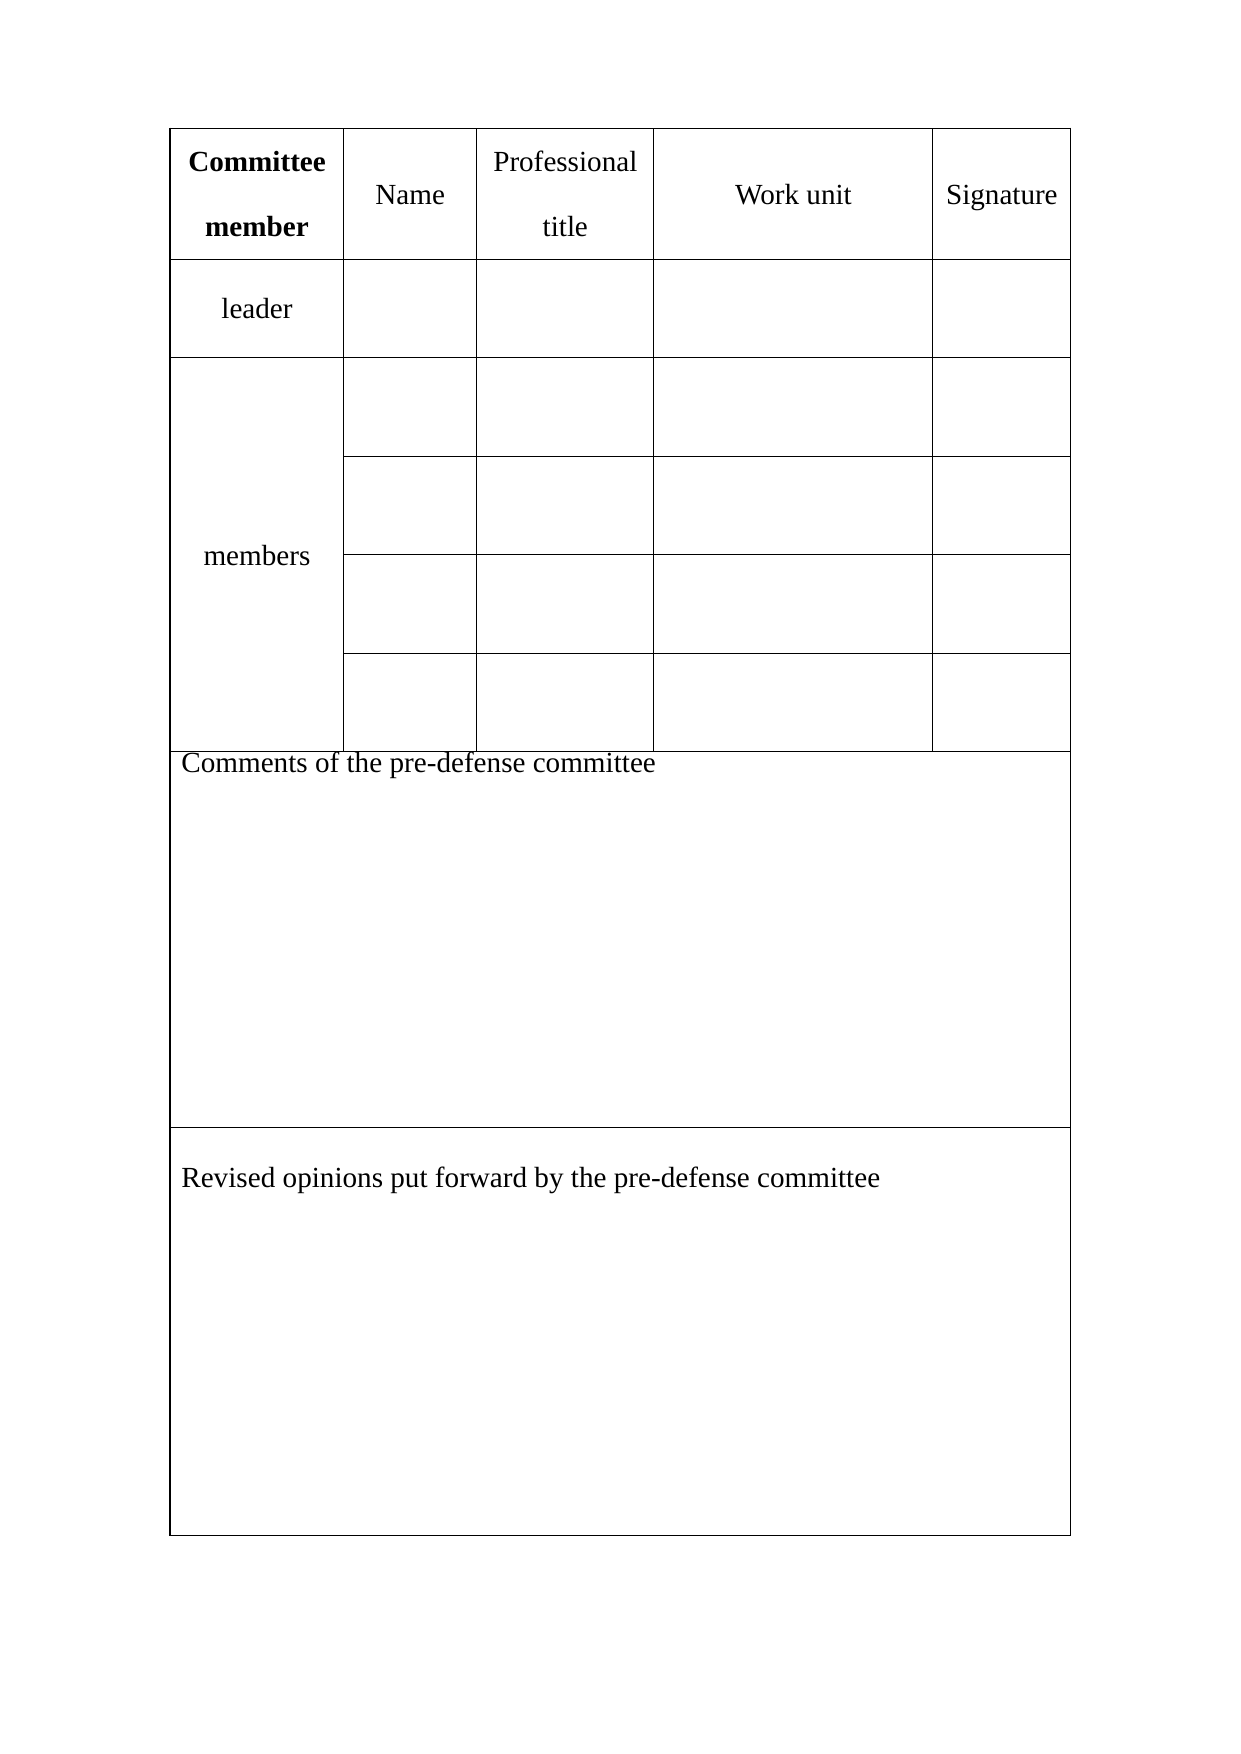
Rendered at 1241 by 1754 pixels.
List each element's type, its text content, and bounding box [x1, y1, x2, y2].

table_cell [344, 555, 476, 653]
table_cell [654, 555, 932, 653]
table_cell [933, 358, 1070, 456]
table_cell Committee member [171, 129, 343, 258]
table_cell [654, 654, 932, 751]
table_cell [933, 260, 1070, 357]
table_cell [477, 555, 653, 653]
table_cell [477, 457, 653, 554]
table_cell members [171, 358, 343, 751]
table_cell Work unit [654, 129, 932, 258]
table_cell [344, 457, 476, 554]
table_cell [933, 654, 1070, 751]
table_cell [344, 654, 476, 751]
table_cell [654, 260, 932, 357]
table_cell [344, 260, 476, 357]
table_cell Signature [933, 129, 1070, 258]
table_cell leader [171, 260, 343, 357]
table_cell [933, 457, 1070, 554]
table_cell Professional title [477, 129, 653, 258]
table_cell [344, 358, 476, 456]
table_cell [477, 654, 653, 751]
table_cell [654, 457, 932, 554]
table_cell [654, 358, 932, 456]
table_cell [933, 555, 1070, 653]
table_cell [477, 260, 653, 357]
table_cell Revised opinions put forward by the pre-defense committee [171, 1128, 1070, 1534]
table_cell Comments of the pre-defense committee [171, 752, 1070, 1127]
table_cell [477, 358, 653, 456]
table_cell Name [344, 129, 476, 258]
